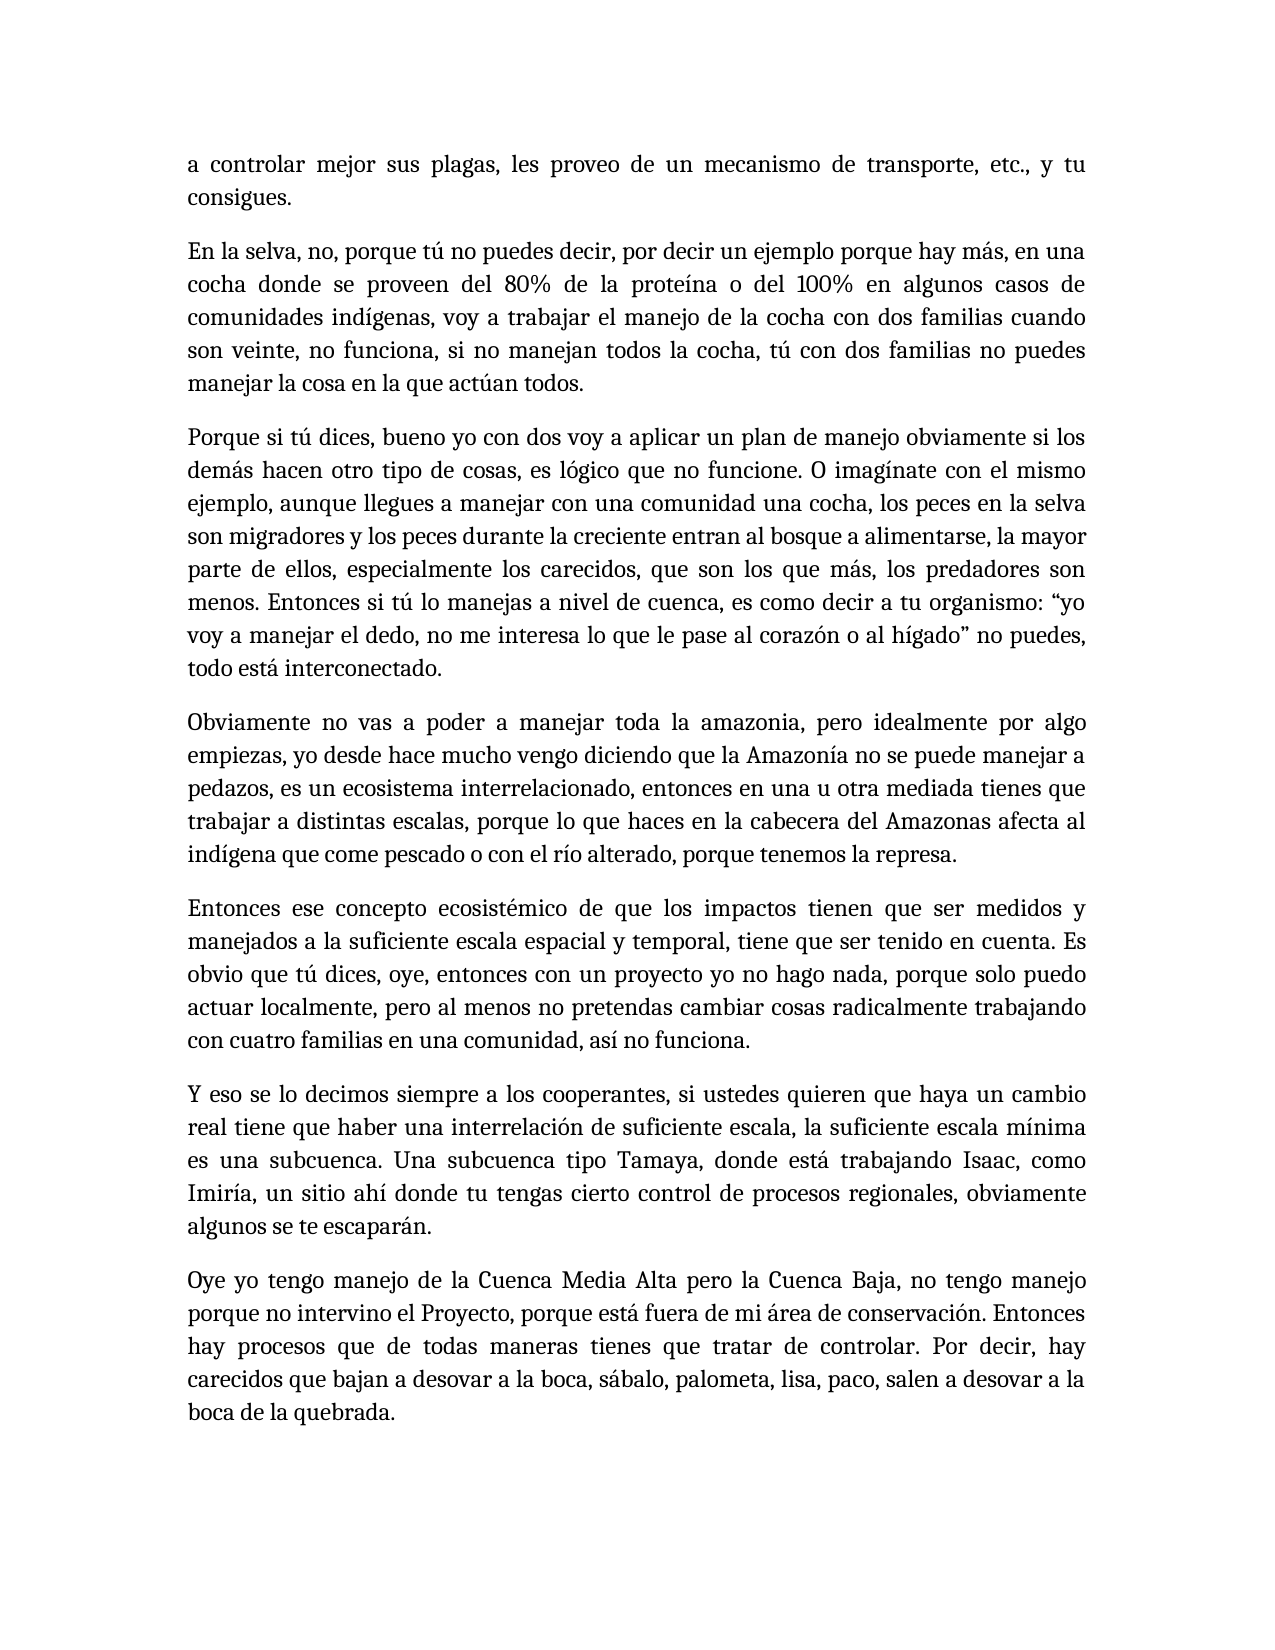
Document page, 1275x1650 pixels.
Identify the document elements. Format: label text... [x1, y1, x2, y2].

text Y eso se lo decimos siempre a los cooperantes, si ustedes quieren que haya un cambio real tiene que haber una interrelación de suficiente escala, la suficiente escala mínima es una subcuenca. Una subcuenca tipo Tamaya, donde está trabajando Isaac, como Imiría, un sitio ahí donde tu tengas cierto control de procesos regionales, obviamente algunos se te escaparán. [187, 1080, 1087, 1241]
text Porque si tú dices, bueno yo con dos voy a aplicar un plan de manejo obviamente si los demás hacen otro tipo de cosas, es lógico que no funcione. O imagínate con el mismo ejemplo, aunque llegues a manejar con una comunidad una cocha, los peces en la selva son migradores y los peces durante la creciente entran al bosque a alimentarse, la mayor parte de ellos, especialmente los carecidos, que son los que más, los predadores son menos. Entonces si tú lo manejas a nivel de cuenca, es como decir a tu organismo: “yo voy a manejar el dedo, no me interesa lo que le pase al corazón o al hígado” no puedes, todo está interconectado. [187, 423, 1087, 683]
text En la selva, no, porque tú no puedes decir, por decir un ejemplo porque hay más, en una cocha donde se proveen del 80% de la proteína o del 100% en algunos casos de comunidades indígenas, voy a trabajar el manejo de la cocha con dos familias cuando son veinte, no funciona, si no manejan todos la cocha, tú con dos familias no puedes manejar la cosa en la que actúan todos. [187, 237, 1087, 398]
text Oye yo tengo manejo de la Cuenca Media Alta pero la Cuenca Baja, no tengo manejo porque no intervino el Proyecto, porque está fuera de mi área de conservación. Entonces hay procesos que de todas maneras tienes que tratar de controlar. Por decir, hay carecidos que bajan a desovar a la boca, sábalo, palometa, lisa, paco, salen a desovar a la boca de la quebrada. [187, 1266, 1087, 1426]
text Entonces ese concepto ecosistémico de que los impactos tienen que ser medidos y manejados a la suficiente escala espacial y temporal, tiene que ser tenido en cuenta. Es obvio que tú dices, oye, entonces con un proyecto yo no hago nada, porque solo puedo actuar localmente, pero al menos no pretendas cambiar cosas radicalmente trabajando con cuatro familias en una comunidad, así no funciona. [187, 894, 1087, 1054]
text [187, 150, 1087, 212]
text Obviamente no vas a poder a manejar toda la amazonia, pero idealmente por algo empiezas, yo desde hace mucho vengo diciendo que la Amazonía no se puede manejar a pedazos, es un ecosistema interrelacionado, entonces en una u otra mediada tienes que trabajar a distintas escalas, porque lo que haces en la cabecera del Amazonas afecta al indígena que come pescado o con el río alterado, porque tenemos la represa. [187, 708, 1087, 869]
